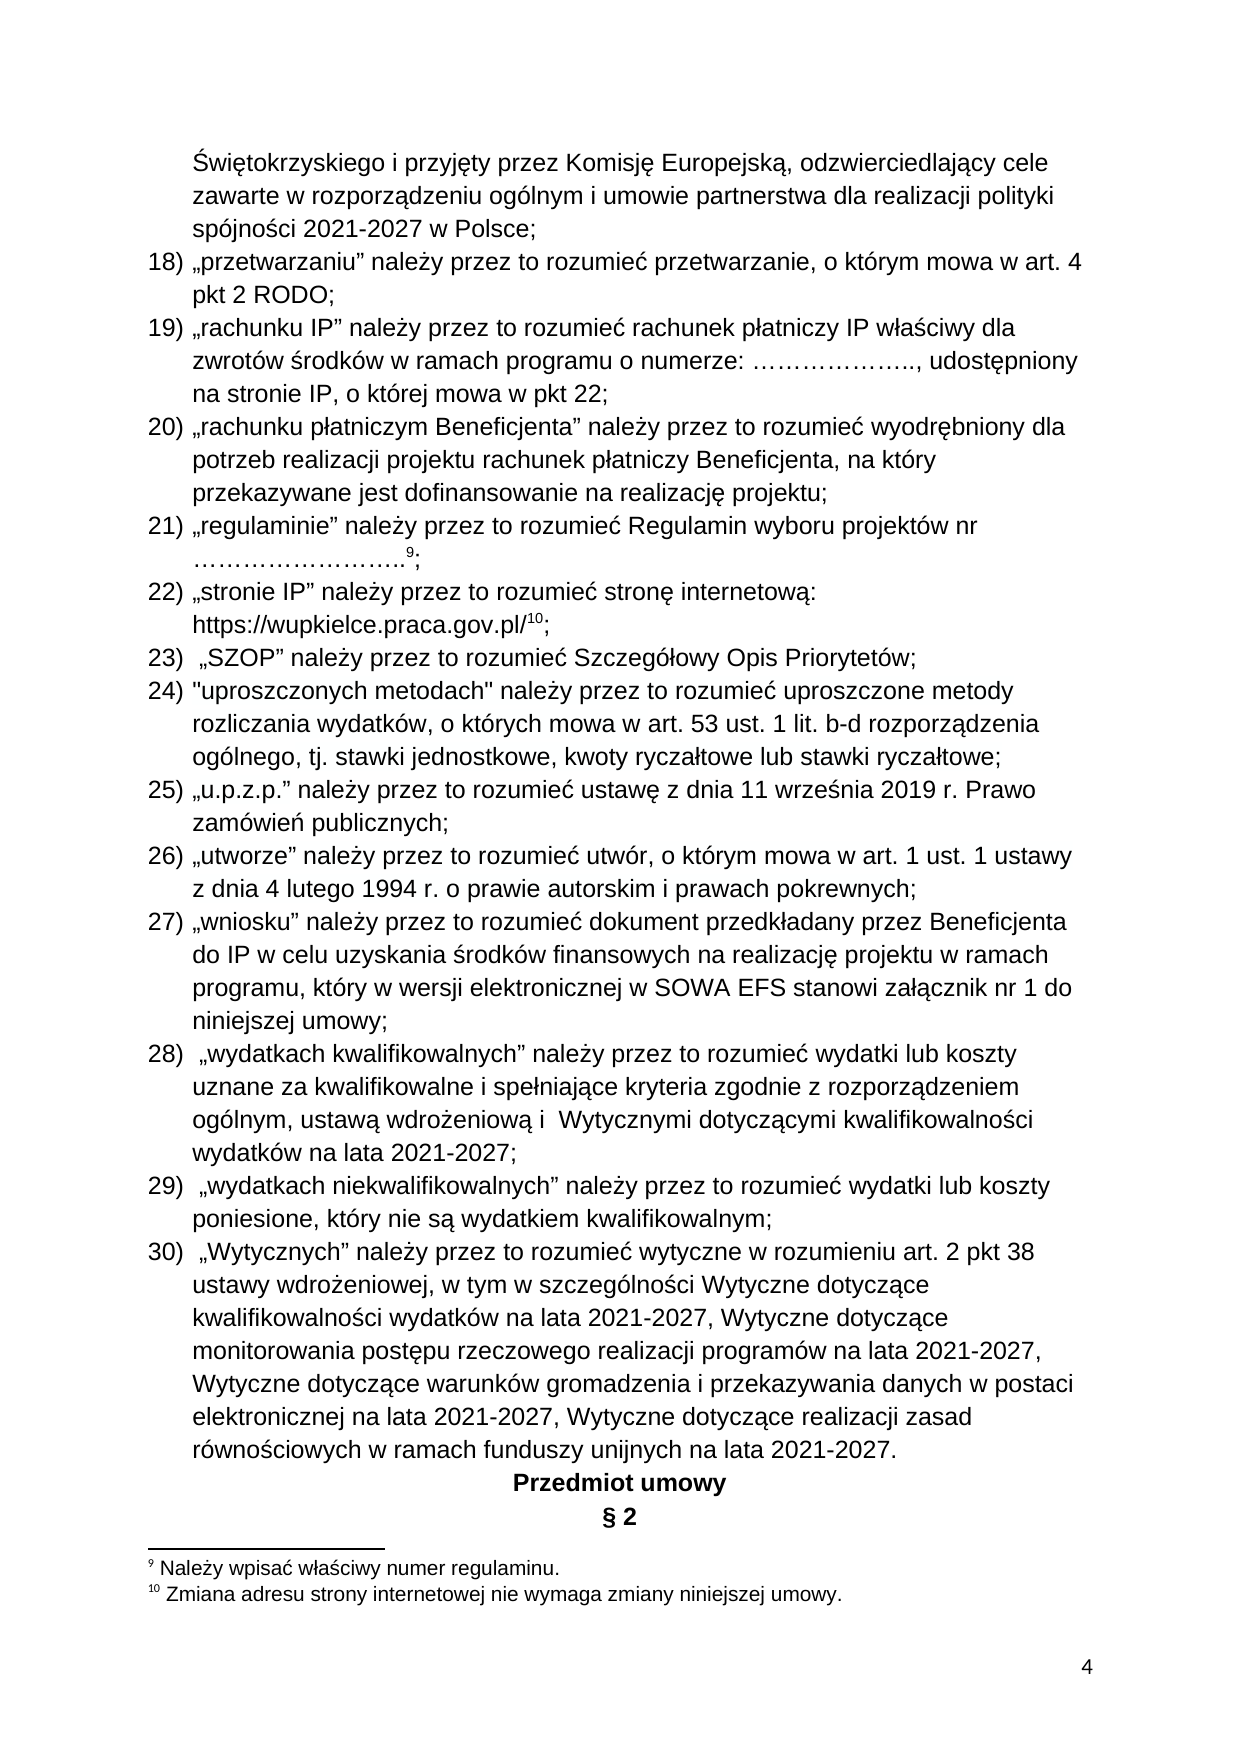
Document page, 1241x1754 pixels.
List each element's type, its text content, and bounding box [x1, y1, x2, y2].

list „wniosku” należy przez to rozumieć dokument przedkładany przez Beneficjenta do IP w celu uzyskania środków finansowych na realizację projektu w ramach programu, który w wersji elektronicznej w SOWA EFS stanowi załącznik nr 1 do niniejszej umowy; [148, 907, 1091, 1035]
list „u.p.z.p.” należy przez to rozumieć ustawę z dnia 11 września 2019 r. Prawo zamówień publicznych; [148, 775, 1091, 837]
list „utworze” należy przez to rozumieć utwór, o którym mowa w art. 1 ust. 1 ustawy z dnia 4 lutego 1994 r. o prawie autorskim i prawach pokrewnych; [148, 841, 1091, 903]
list „wydatkach kwalifikowalnych” należy przez to rozumieć wydatki lub koszty uznane za kwalifikowalne i spełniające kryteria zgodnie z rozporządzeniem ogólnym, ustawą wdrożeniową i Wytycznymi dotyczącymi kwalifikowalności wydatków na lata 2021-2027; [148, 1039, 1091, 1167]
list „rachunku IP” należy przez to rozumieć rachunek płatniczy IP właściwy dla zwrotów środków w ramach programu o numerze: ……………….., udostępniony na stronie IP, o której mowa w pkt 22; [148, 313, 1091, 407]
list „Wytycznych” należy przez to rozumieć wytyczne w rozumieniu art. 2 pkt 38 ustawy wdrożeniowej, w tym w szczególności Wytyczne dotyczące kwalifikowalności wydatków na lata 2021-2027, Wytyczne dotyczące monitorowania postępu rzeczowego realizacji programów na lata 2021-2027, Wytyczne dotyczące warunków gromadzenia i przekazywania danych w postaci elektronicznej na lata 2021-2027, Wytyczne dotyczące realizacji zasad równościowych w ramach funduszy unijnych na lata 2021-2027. [148, 1237, 1091, 1464]
list „wydatkach niekwalifikowalnych” należy przez to rozumieć wydatki lub koszty poniesione, który nie są wydatkiem kwalifikowalnym; [148, 1171, 1091, 1233]
list „stronie IP” należy przez to rozumieć stronę internetową: https://wupkielce.praca.gov.pl/; [148, 577, 1091, 639]
list „regulaminie” należy przez to rozumieć Regulamin wyboru projektów nr ……………………..; [148, 511, 1091, 573]
list „przetwarzaniu” należy przez to rozumieć przetwarzanie, o którym mowa w art. 4 pkt 2 RODO; [148, 247, 1091, 308]
list „rachunku płatniczym Beneficjenta” należy przez to rozumieć wyodrębniony dla potrzeb realizacji projektu rachunek płatniczy Beneficjenta, na który przekazywane jest dofinansowanie na realizację projektu; [148, 412, 1091, 507]
text § 2 [148, 1501, 1091, 1530]
list "uproszczonych metodach" należy przez to rozumieć uproszczone metody rozliczania wydatków, o których mowa w art. 53 ust. 1 lit. b-d rozporządzenia ogólnego, tj. stawki jednostkowe, kwoty ryczałtowe lub stawki ryczałtowe; [148, 676, 1091, 771]
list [148, 148, 1091, 242]
list „SZOP” należy przez to rozumieć Szczegółowy Opis Priorytetów; [148, 643, 1091, 672]
text Przedmiot umowy [148, 1468, 1091, 1497]
